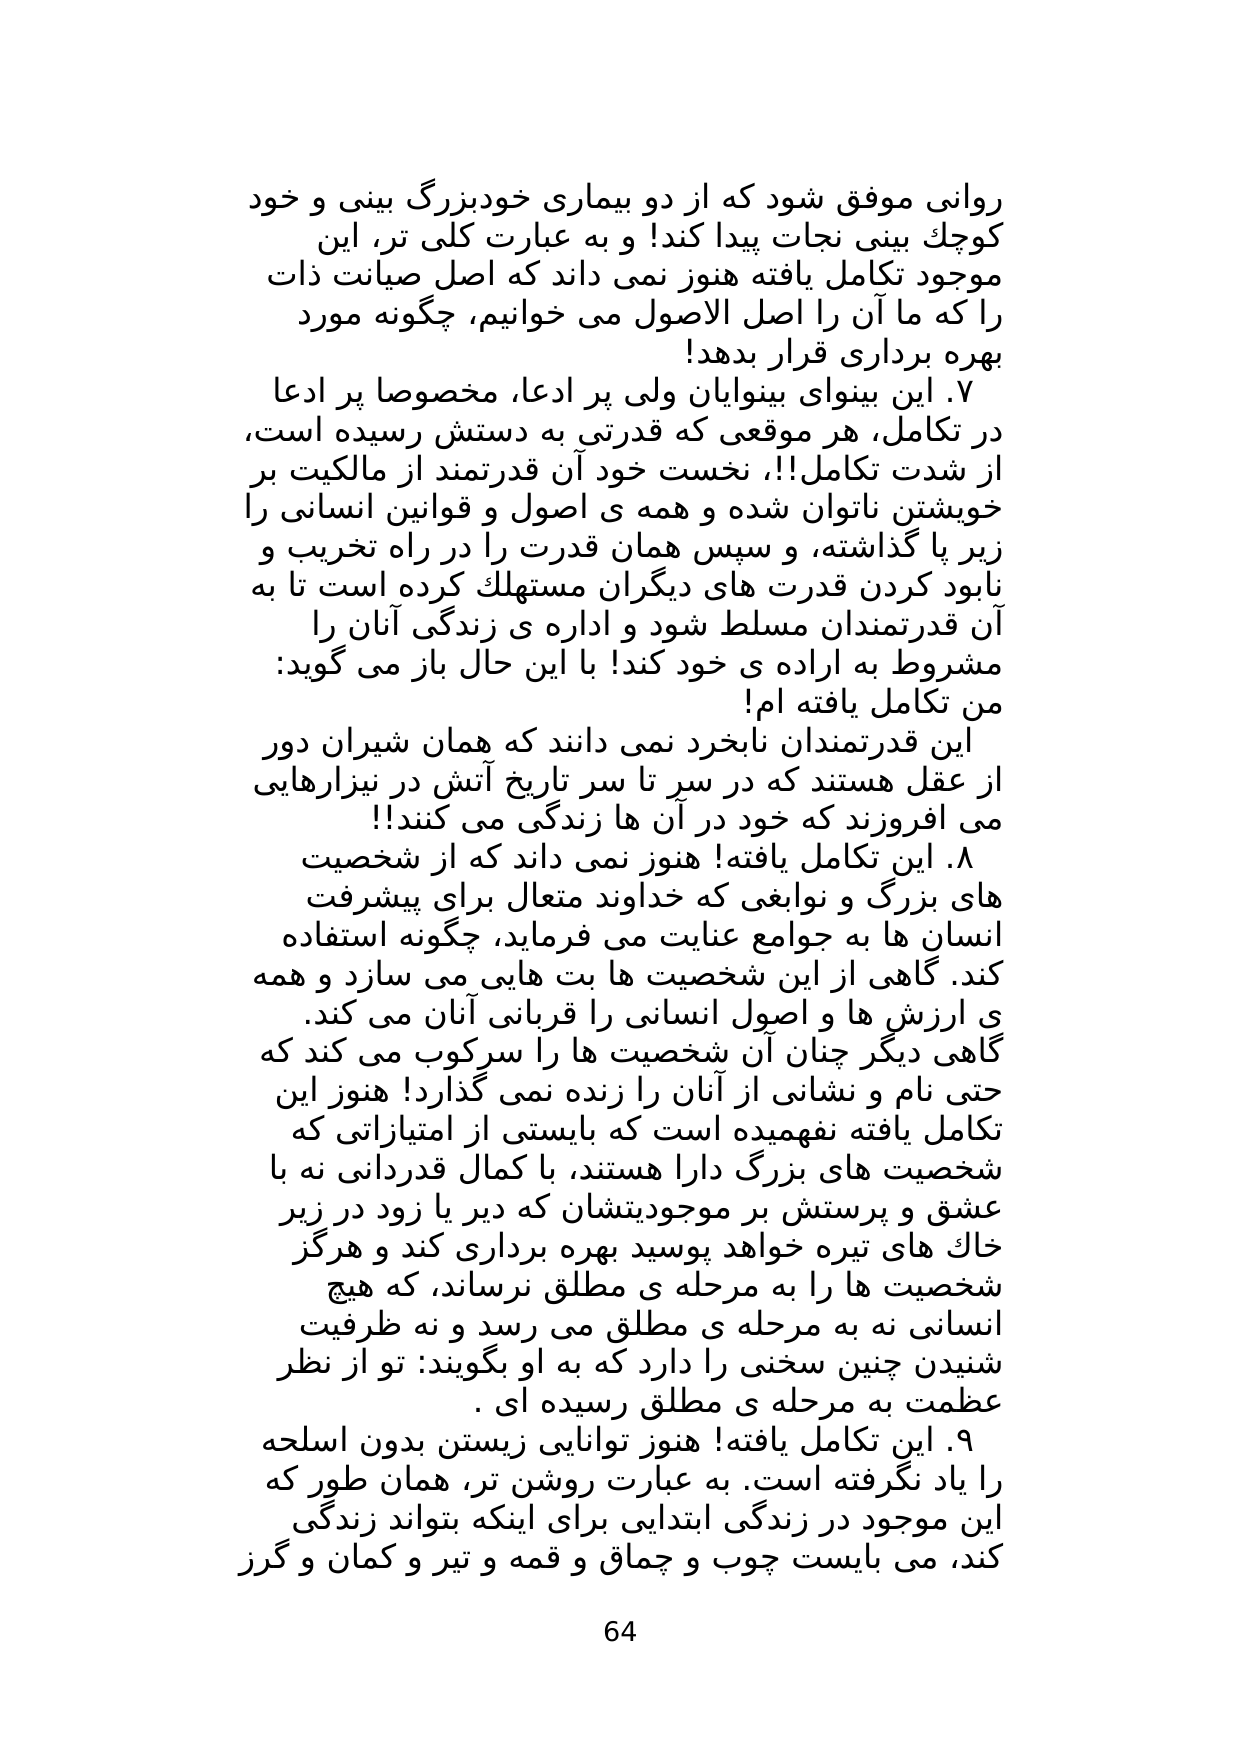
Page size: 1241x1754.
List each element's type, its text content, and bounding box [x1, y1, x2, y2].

text ٧. اين بينواى بينوايان ولى پر ادعا، مخصوصا پر ادعا در تكامل، هر موقعى كه قدرتى به دستش رسيده است، از شدت تكامل!!، نخست خود آن قدرتمند از مالكيت بر خويشتن ناتوان شده و همه ى اصول و قوانين انسانى را زير پا گذاشته، و سپس همان قدرت را در راه تخريب و نابود كردن قدرت هاى ديگران مستهلك كرده است تا به آن قدرتمندان مسلط شود و اداره ى زندگى آنان را مشروط به اراده ى خود كند! با اين حال باز مى گويد: من تكامل يافته ام! [236, 371, 1004, 721]
text ٨. اين تكامل يافته! هنوز نمى داند كه از شخصيت هاى بزرگ و نوابغى كه خداوند متعال براى پيشرفت انسان ها به جوامع عنايت مى فرمايد، چگونه استفاده كند. گاهى از اين شخصيت ها بت هايى مى سازد و همه ى ارزش ها و اصول انسانى را قربانى آنان مى كند. گاهى ديگر چنان آن شخصيت ها را سركوب مى كند كه حتى نام و نشانى از آنان را زنده نمى گذارد! هنوز اين تكامل يافته نفهميده است كه بايستى از امتيازاتى كه شخصيت هاى بزرگ دارا هستند، با كمال قدردانى نه با عشق و پرستش بر موجوديتشان كه دير يا زود در زير خاك هاى تيره خواهد پوسيد بهره بردارى كند و هرگز شخصيت ها را به مرحله ى مطلق نرساند، كه هيچ انسانى نه به مرحله ى مطلق مى رسد و نه ظرفيت شنيدن چنين سخنى را دارد كه به او بگويند: تو از نظر عظمت به مرحله ى مطلق رسيده اى . [236, 838, 1004, 1421]
text اين قدرتمندان نابخرد نمى دانند كه همان شيران دور از عقل هستند كه در سر تا سر تاريخ آتش در نيزارهايى مى افروزند كه خود در آن ها زندگى مى كنند!! [236, 721, 1004, 838]
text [236, 177, 1004, 371]
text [236, 1421, 1004, 1576]
